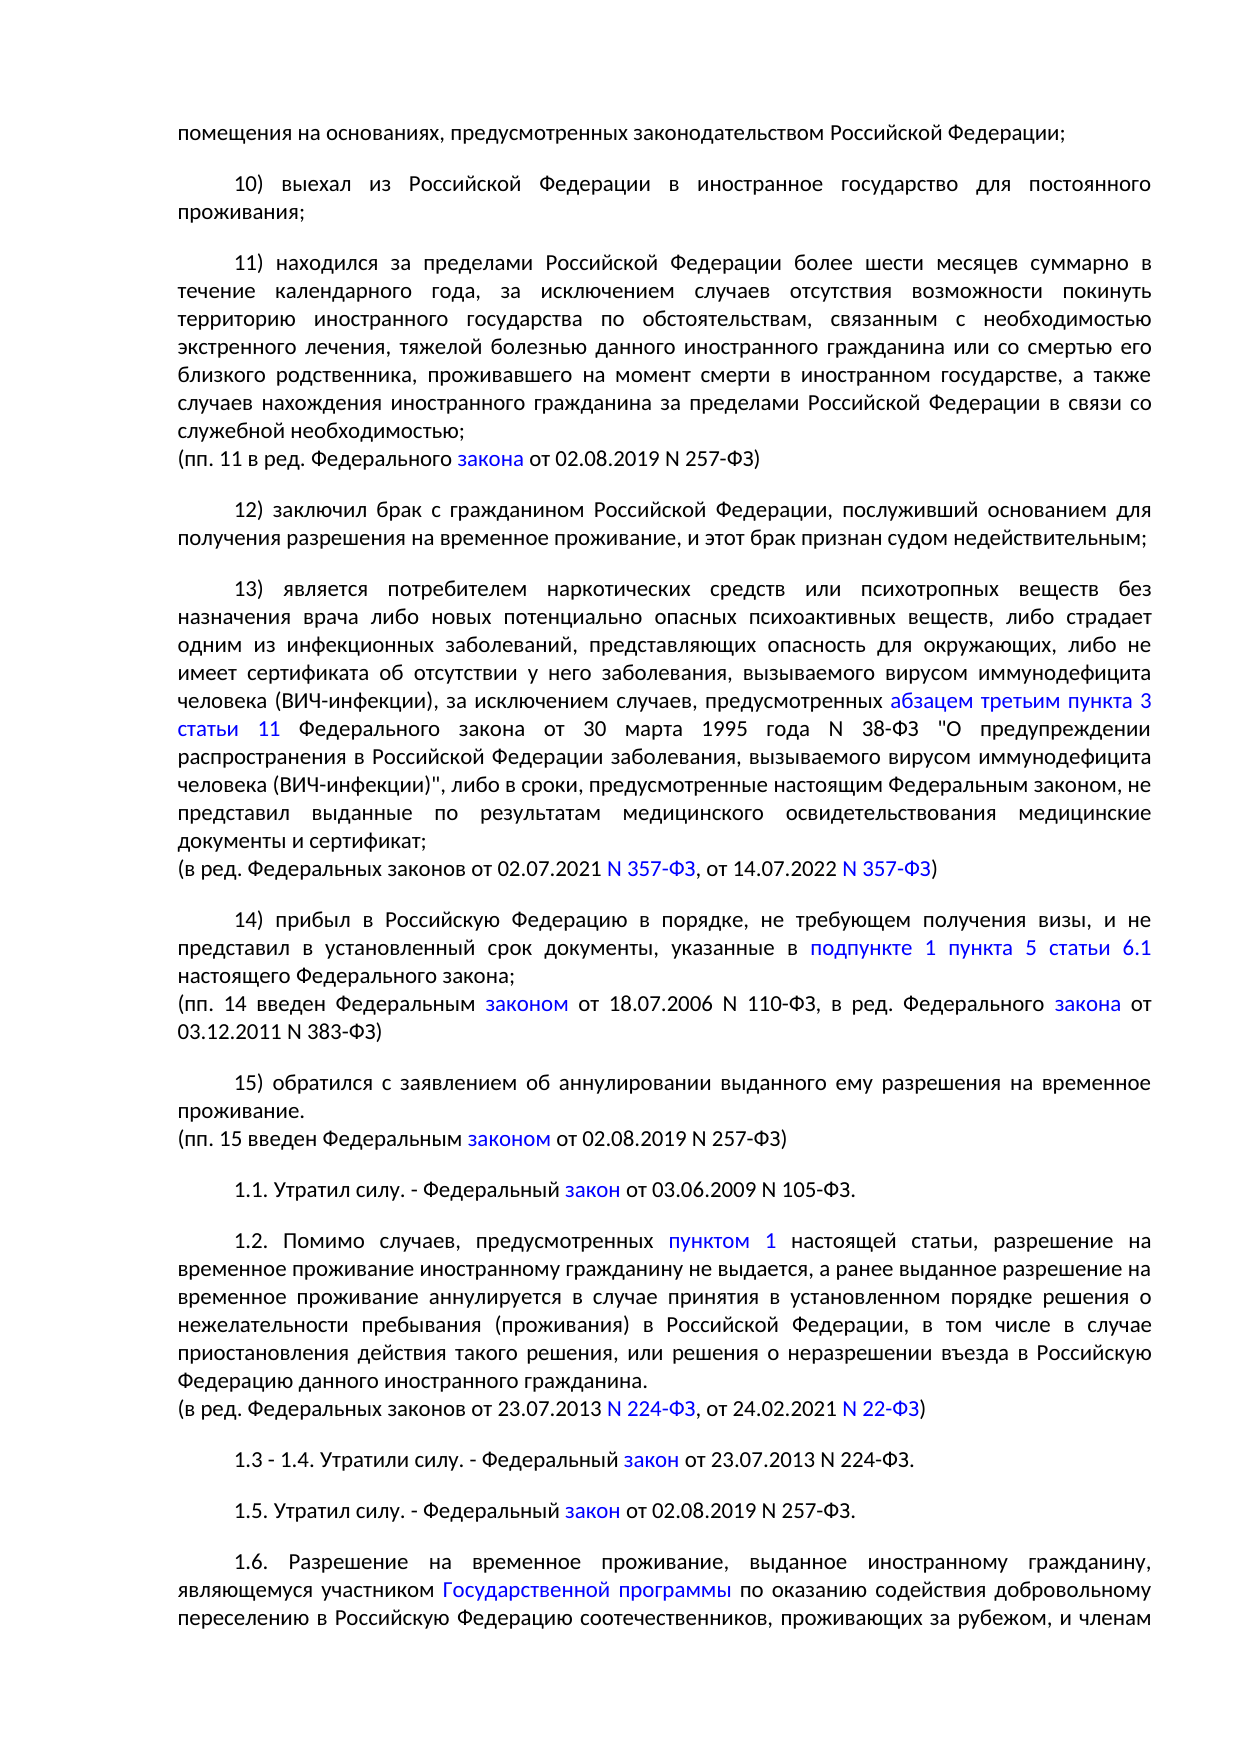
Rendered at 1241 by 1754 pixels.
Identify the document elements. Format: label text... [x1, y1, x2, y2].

text (пп. 11 в ред. Федерального закона от 02.08.2019 N 257-ФЗ) [177, 444, 1152, 472]
text 14) прибыл в Российскую Федерацию в порядке, не требующем получения визы, и не представил в установленный срок документы, указанные в подпункте 1 пункта 5 статьи 6.1 настоящего Федерального закона; [177, 905, 1152, 989]
text 11) находился за пределами Российской Федерации более шести месяцев суммарно в течение календарного года, за исключением случаев отсутствия возможности покинуть территорию иностранного государства по обстоятельствам, связанным с необходимостью экстренного лечения, тяжелой болезнью данного иностранного гражданина или со смертью его близкого родственника, проживавшего на момент смерти в иностранном государстве, а также случаев нахождения иностранного гражданина за пределами Российской Федерации в связи со служебной необходимостью; [177, 248, 1152, 444]
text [177, 118, 1152, 146]
text 1.3 - 1.4. Утратили силу. - Федеральный закон от 23.07.2013 N 224-ФЗ. [177, 1445, 1152, 1473]
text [177, 1547, 1152, 1631]
text 12) заключил брак с гражданином Российской Федерации, послуживший основанием для получения разрешения на временное проживание, и этот брак признан судом недействительным; [177, 495, 1152, 551]
text (пп. 14 введен Федеральным законом от 18.07.2006 N 110-ФЗ, в ред. Федерального закона от 03.12.2011 N 383-ФЗ) [177, 989, 1152, 1045]
text 13) является потребителем наркотических средств или психотропных веществ без назначения врача либо новых потенциально опасных психоактивных веществ, либо страдает одним из инфекционных заболеваний, представляющих опасность для окружающих, либо не имеет сертификата об отсутствии у него заболевания, вызываемого вирусом иммунодефицита человека (ВИЧ-инфекции), за исключением случаев, предусмотренных абзацем третьим пункта 3 статьи 11 Федерального закона от 30 марта 1995 года N 38-ФЗ "О предупреждении распространения в Российской Федерации заболевания, вызываемого вирусом иммунодефицита человека (ВИЧ-инфекции)", либо в сроки, предусмотренные настоящим Федеральным законом, не представил выданные по результатам медицинского освидетельствования медицинские документы и сертификат; [177, 574, 1152, 854]
text 1.2. Помимо случаев, предусмотренных пунктом 1 настоящей статьи, разрешение на временное проживание иностранному гражданину не выдается, а ранее выданное разрешение на временное проживание аннулируется в случае принятия в установленном порядке решения о нежелательности пребывания (проживания) в Российской Федерации, в том числе в случае приостановления действия такого решения, или решения о неразрешении въезда в Российскую Федерацию данного иностранного гражданина. [177, 1226, 1152, 1394]
text 1.5. Утратил силу. - Федеральный закон от 02.08.2019 N 257-ФЗ. [177, 1496, 1152, 1524]
text 1.1. Утратил силу. - Федеральный закон от 03.06.2009 N 105-ФЗ. [177, 1175, 1152, 1203]
text (в ред. Федеральных законов от 23.07.2013 N 224-ФЗ, от 24.02.2021 N 22-ФЗ) [177, 1394, 1152, 1422]
text (в ред. Федеральных законов от 02.07.2021 N 357-ФЗ, от 14.07.2022 N 357-ФЗ) [177, 854, 1152, 882]
text (пп. 15 введен Федеральным законом от 02.08.2019 N 257-ФЗ) [177, 1124, 1152, 1152]
text 15) обратился с заявлением об аннулировании выданного ему разрешения на временное проживание. [177, 1068, 1152, 1124]
text 10) выехал из Российской Федерации в иностранное государство для постоянного проживания; [177, 169, 1152, 225]
